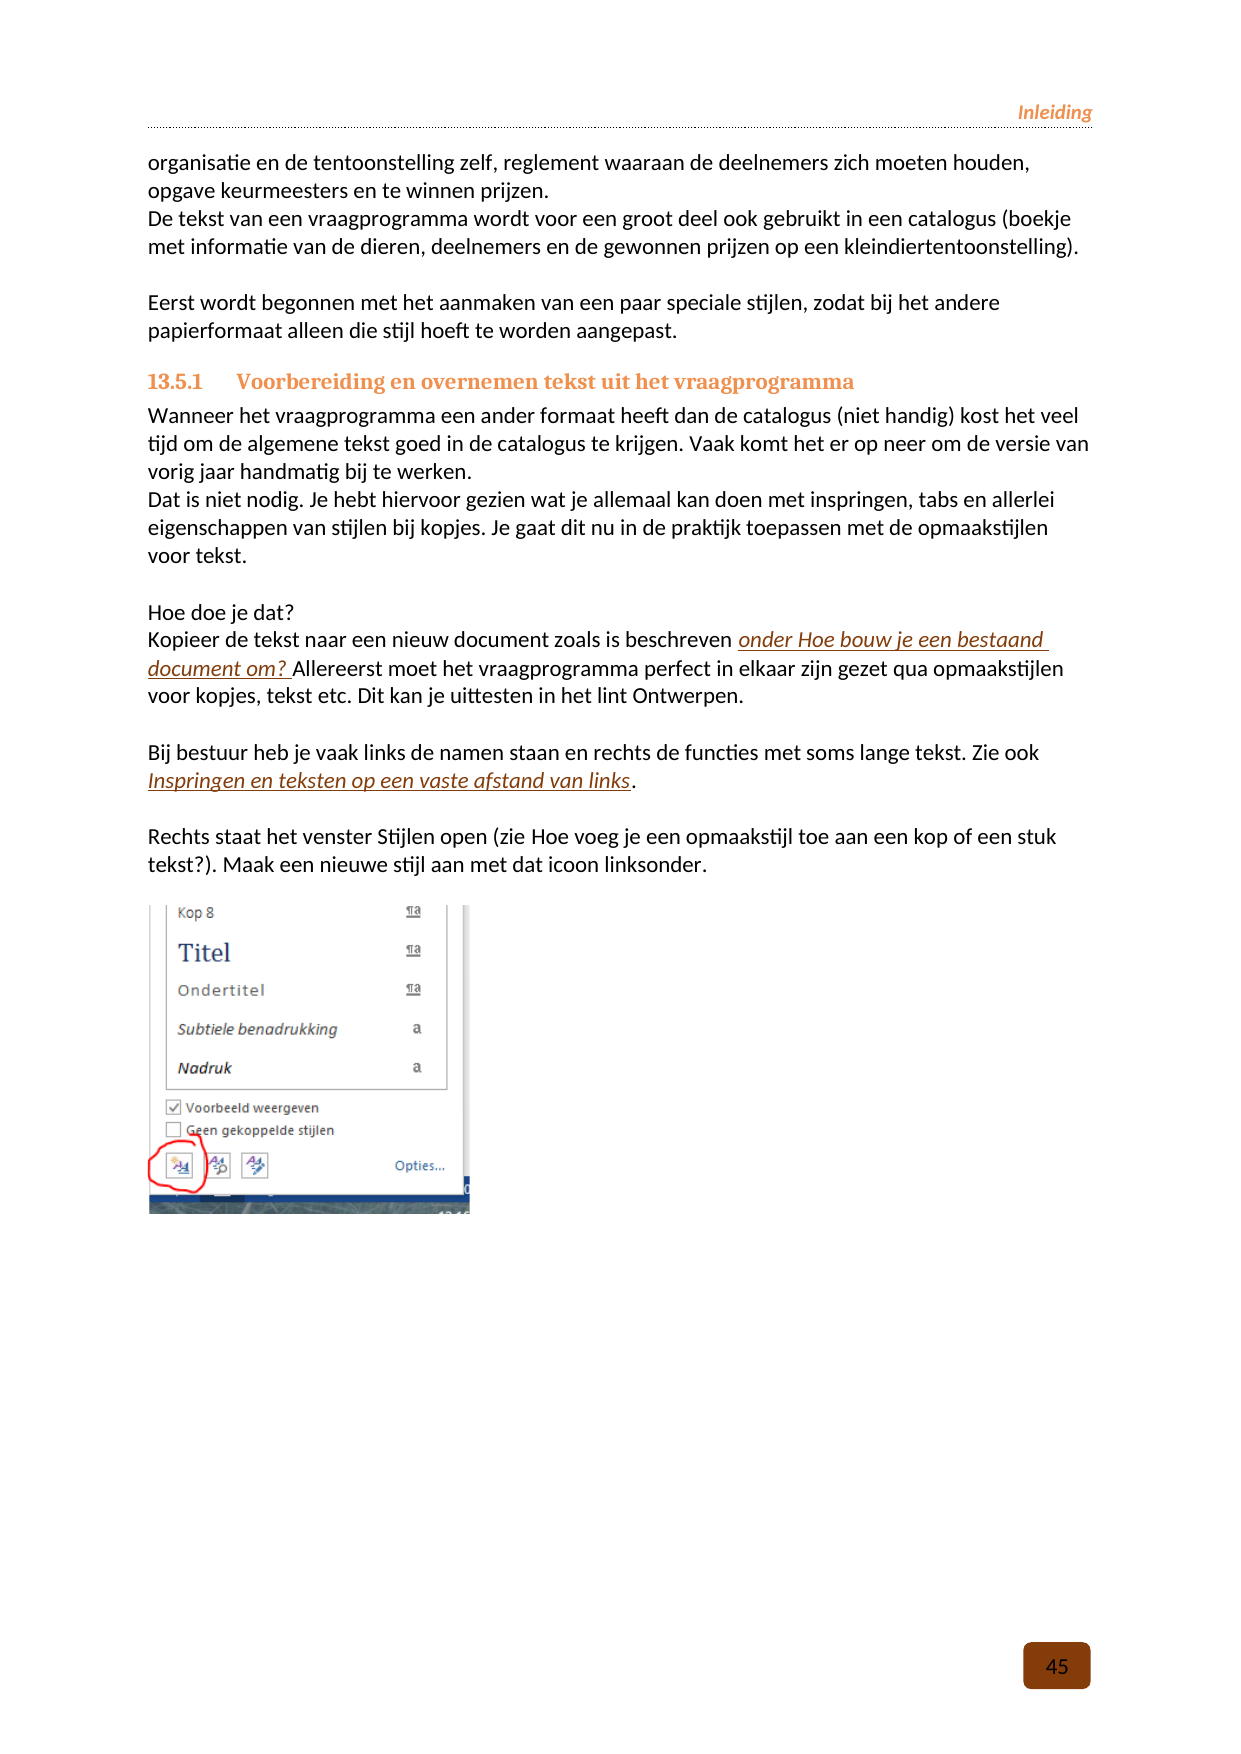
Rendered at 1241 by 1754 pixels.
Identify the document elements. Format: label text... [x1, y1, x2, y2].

text Rechts staat het venster Stijlen open (zie Hoe voeg je een opmaakstijl toe aan een kop of een stuk tekst?). Maak een nieuwe stijl aan met dat icoon linksonder. [148, 822, 1092, 878]
text De tekst van een vraagprogramma wordt voor een groot deel ook gebruikt in een catalogus (boekje met informatie van de dieren, deelnemers en de gewonnen prijzen op een kleindiertentoonstelling). [148, 204, 1092, 260]
text Hoe doe je dat? [148, 598, 1092, 626]
text Wanneer het vraagprogramma een ander formaat heeft dan de catalogus (niet handig) kost het veel tijd om de algemene tekst goed in de catalogus te krijgen. Vaak komt het er op neer om de versie van vorig jaar handmatig bij te werken. [148, 401, 1092, 486]
text Bij bestuur heb je vaak links de namen staan en rechts de functies met soms lange tekst. Zie ook Inspringen en teksten op een vaste afstand van links. [148, 738, 1092, 794]
text Eerst wordt begonnen met het aanmaken van een paar speciale stijlen, zodat bij het andere papierformaat alleen die stijl hoeft te worden aangepast. [148, 288, 1092, 344]
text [148, 148, 1092, 204]
text Kopieer de tekst naar een nieuw document zoals is beschreven onder Hoe bouw je een bestaand document om? Allereerst moet het vraagprogramma perfect in elkaar zijn gezet qua opmaakstijlen voor kopjes, tekst etc. Dit kan je uittesten in het lint Ontwerpen. [148, 626, 1092, 710]
text Dat is niet nodig. Je hebt hiervoor gezien wat je allemaal kan doen met inspringen, tabs en allerlei eigenschappen van stijlen bij kopjes. Je gaat dit nu in de praktijk toepassen met de opmaakstijlen voor tekst. [148, 486, 1092, 569]
subtitle Voorbereiding en overnemen tekst uit het vraagprogramma [148, 369, 1092, 395]
picture [147, 905, 470, 1214]
